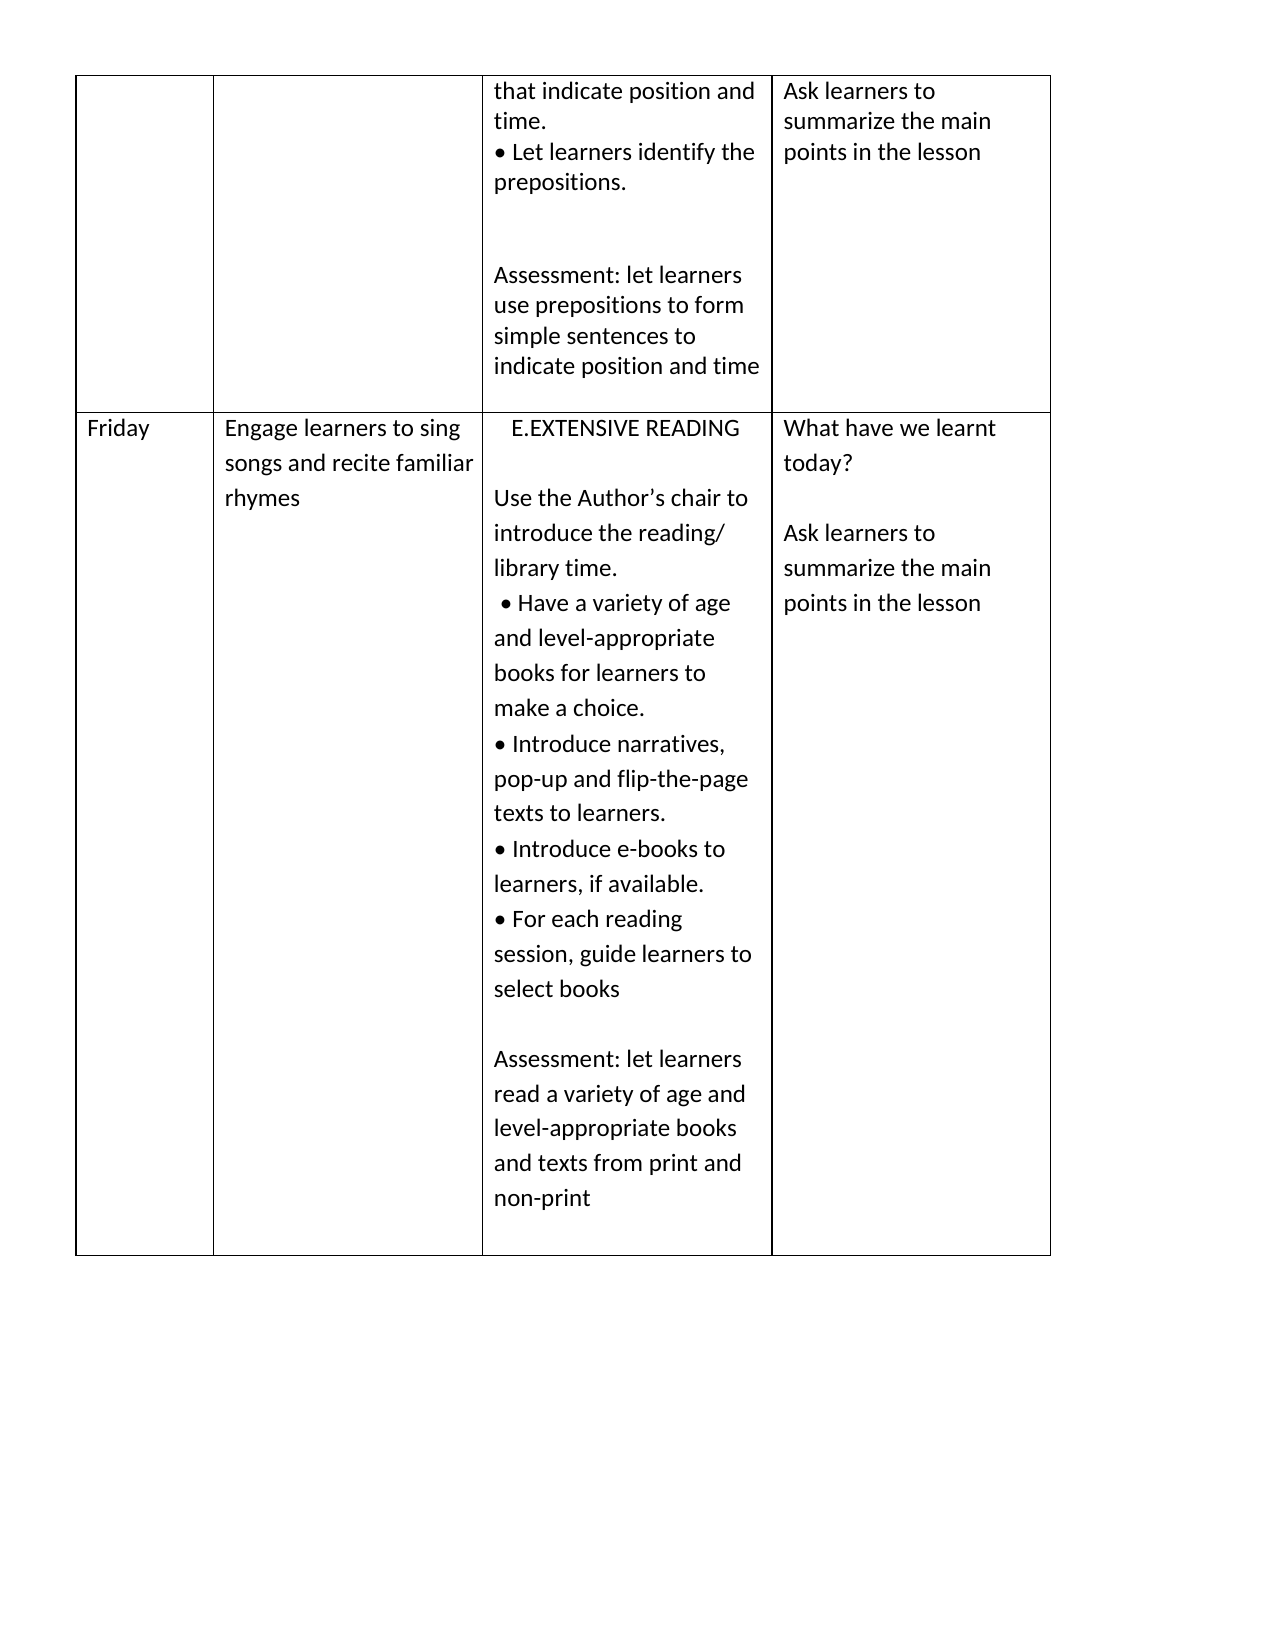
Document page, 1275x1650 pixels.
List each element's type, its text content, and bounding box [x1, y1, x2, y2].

table_header [214, 76, 482, 230]
table_cell Use the Author’s chair to introduce the reading/ library time. • Have a variety of age and level-appropriate books for learners to make a choice. • Introduce narratives, pop-up and flip-the-page texts to learners. • Introduce e-books to learners, if available. • For each reading session, guide learners to select books [483, 482, 771, 1026]
table_cell What have we learnt today? [773, 413, 1050, 482]
table_cell Friday [77, 413, 213, 1255]
table_cell [77, 230, 213, 412]
table_cell Assessment: let learners use prepositions to form simple sentences to indicate position and time [483, 230, 771, 412]
table_cell [214, 230, 482, 412]
table_header Ask learners to summarize the main points in the lesson [773, 76, 1050, 412]
table_cell Engage learners to sing songs and recite familiar rhymes [214, 413, 482, 1255]
table_cell Ask learners to summarize the main points in the lesson [773, 482, 1050, 1026]
table_header that indicate position and time. • Let learners identify the prepositions. [483, 76, 771, 230]
table_cell E.EXTENSIVE READING [483, 413, 771, 482]
table_cell Assessment: let learners read a variety of age and level-appropriate books and texts from print and non-print [483, 1026, 771, 1255]
table_cell [773, 1026, 1050, 1255]
table_header [77, 76, 213, 230]
